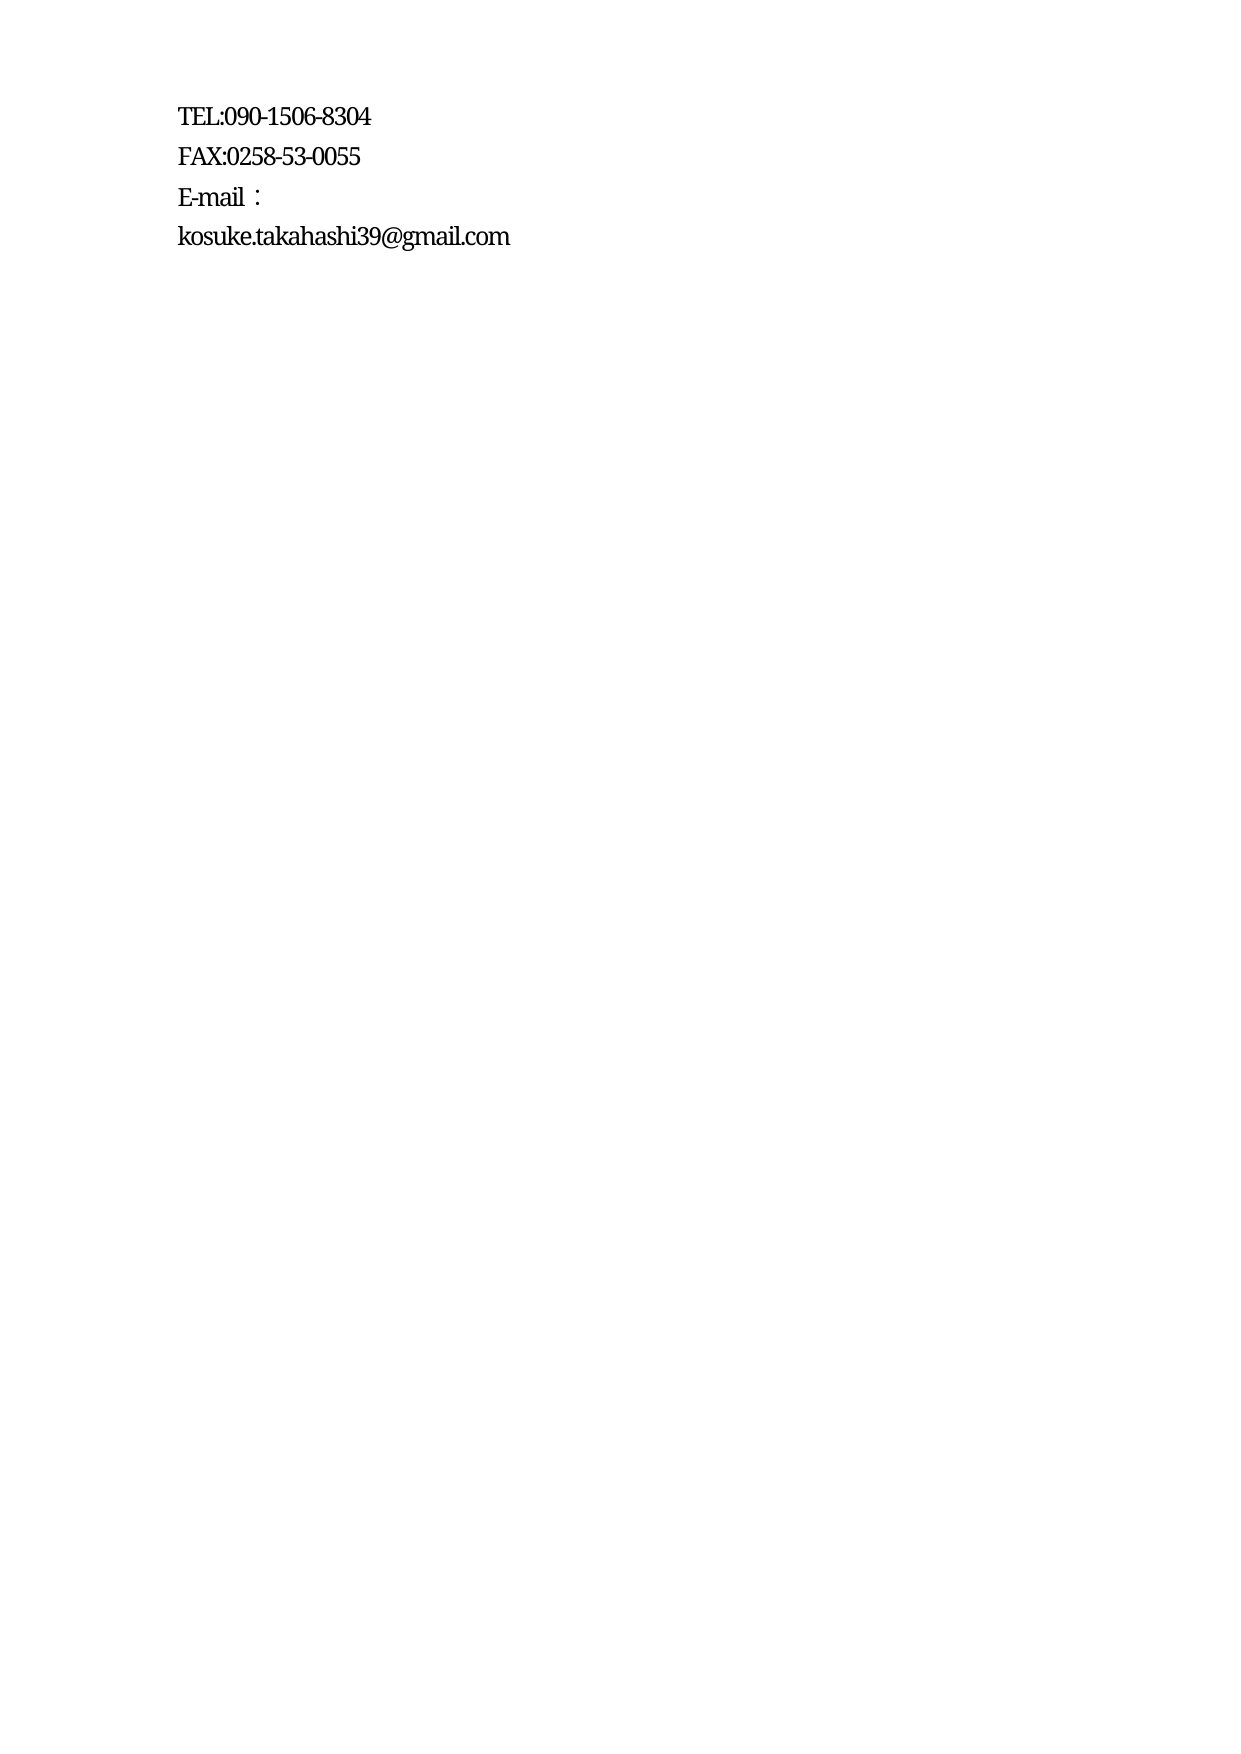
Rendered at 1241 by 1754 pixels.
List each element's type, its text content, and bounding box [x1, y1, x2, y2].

text E-mail：kosuke.takahashi39@gmail.com [177, 178, 603, 253]
text FAX:0258-53-0055 [177, 138, 603, 172]
text TEL:090-1506-8304 [177, 99, 603, 133]
